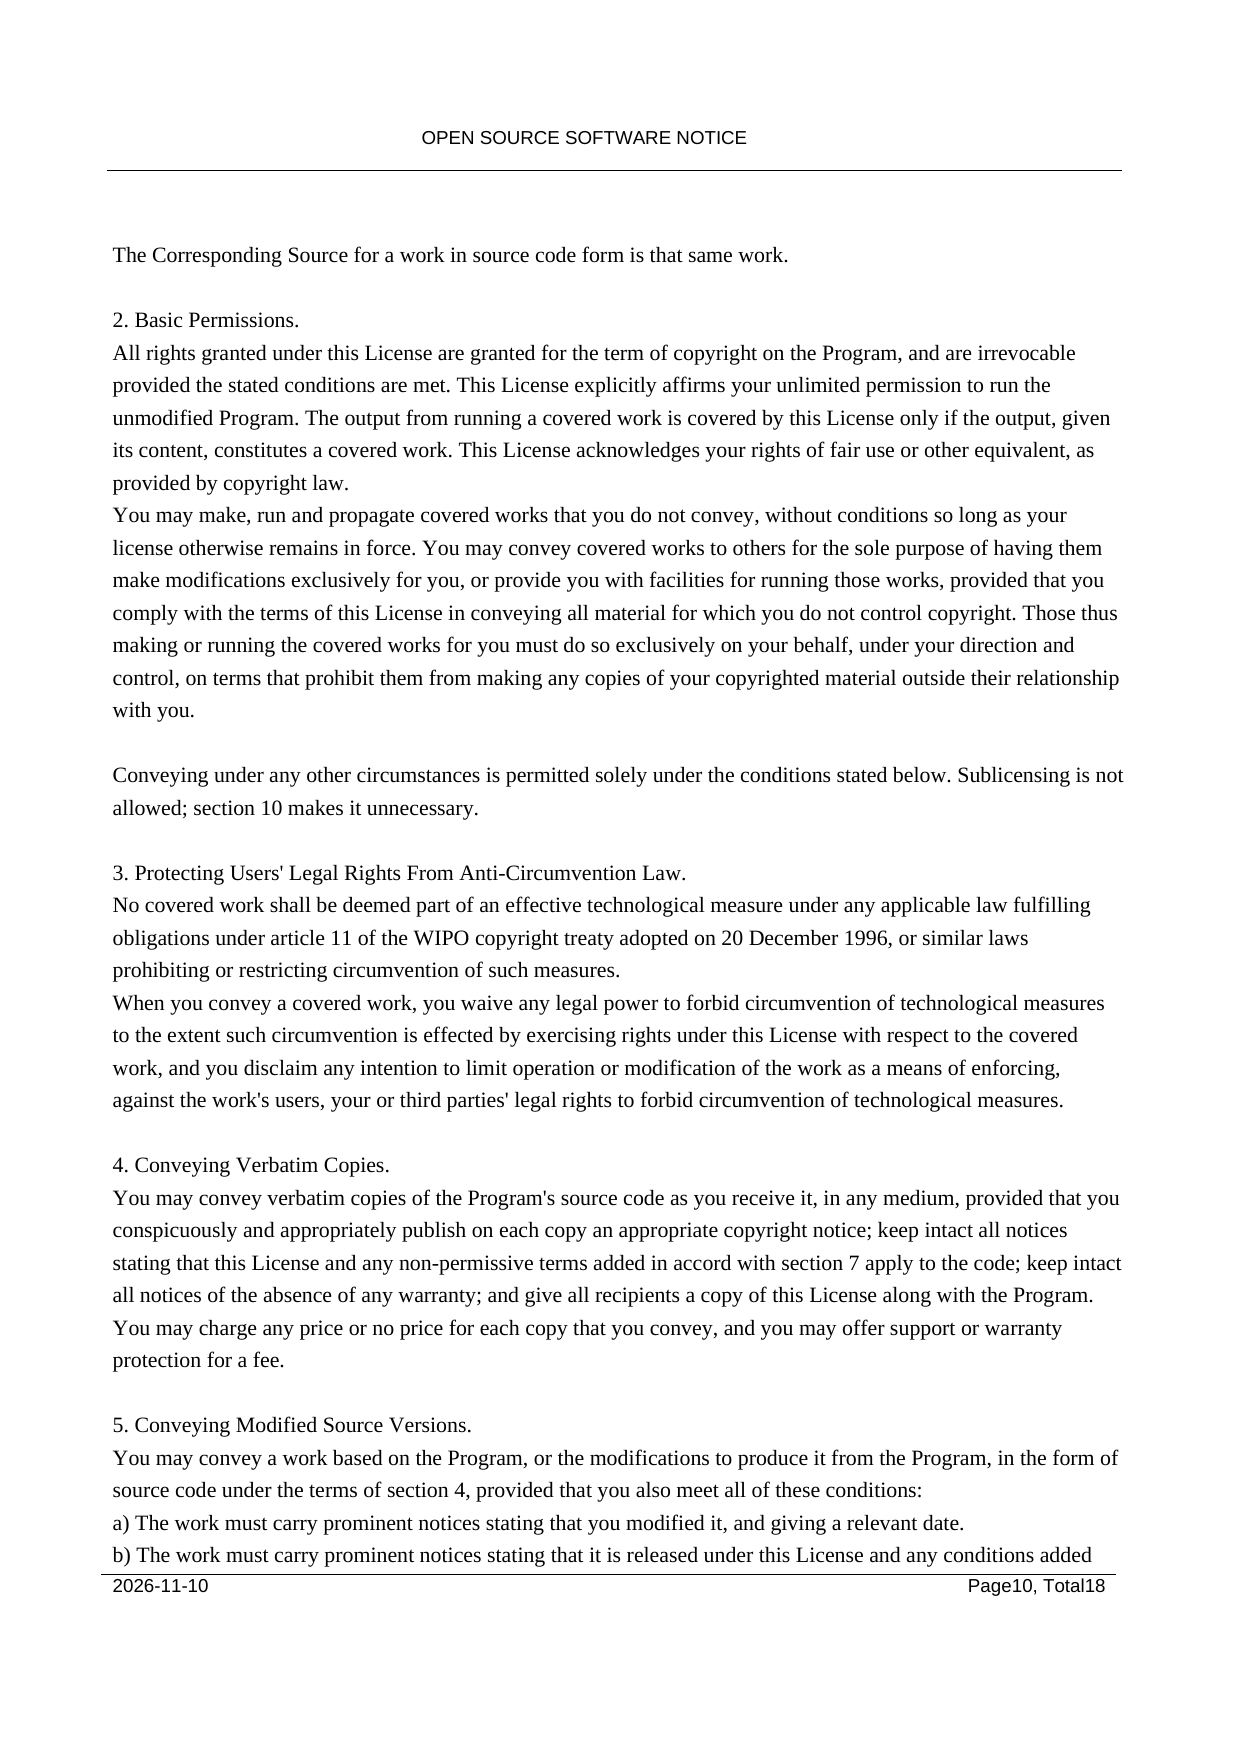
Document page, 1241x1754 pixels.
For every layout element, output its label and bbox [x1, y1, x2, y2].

text [112, 206, 1128, 1571]
